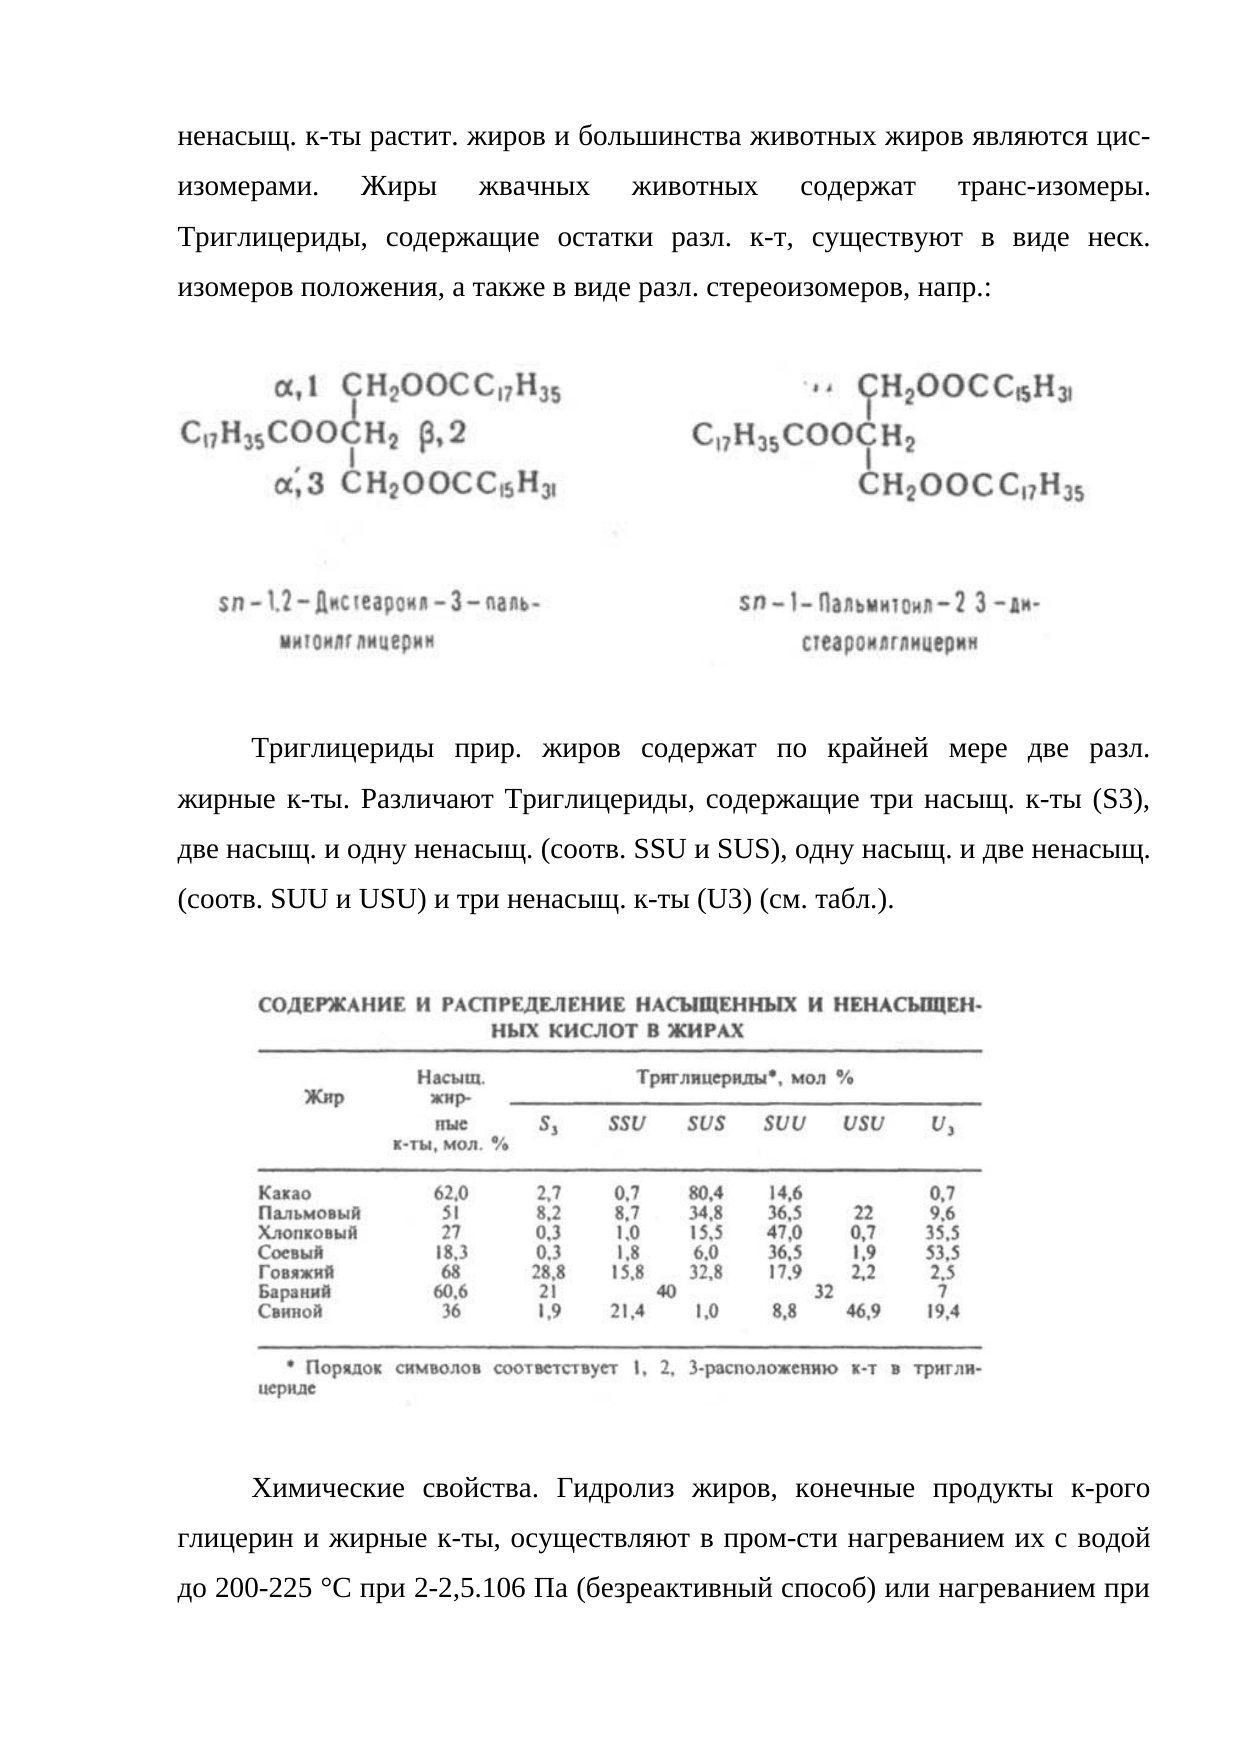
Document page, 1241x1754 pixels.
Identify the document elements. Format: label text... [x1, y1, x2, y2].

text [177, 1470, 1152, 1604]
picture [251, 981, 991, 1406]
text Триглицериды прир. жиров содержат по крайней мере две разл. жирные к-ты. Различают Триглицериды, содержащие три насыщ. к-ты (S3), две насыщ. и одну ненасыщ. (соотв. SSU и SUS), одну насыщ. и две ненасыщ. (соотв. SUU и USU) и три ненасыщ. к-ты (U3) (см. табл.). [177, 730, 1152, 915]
picture [177, 361, 1098, 666]
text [177, 118, 1152, 303]
